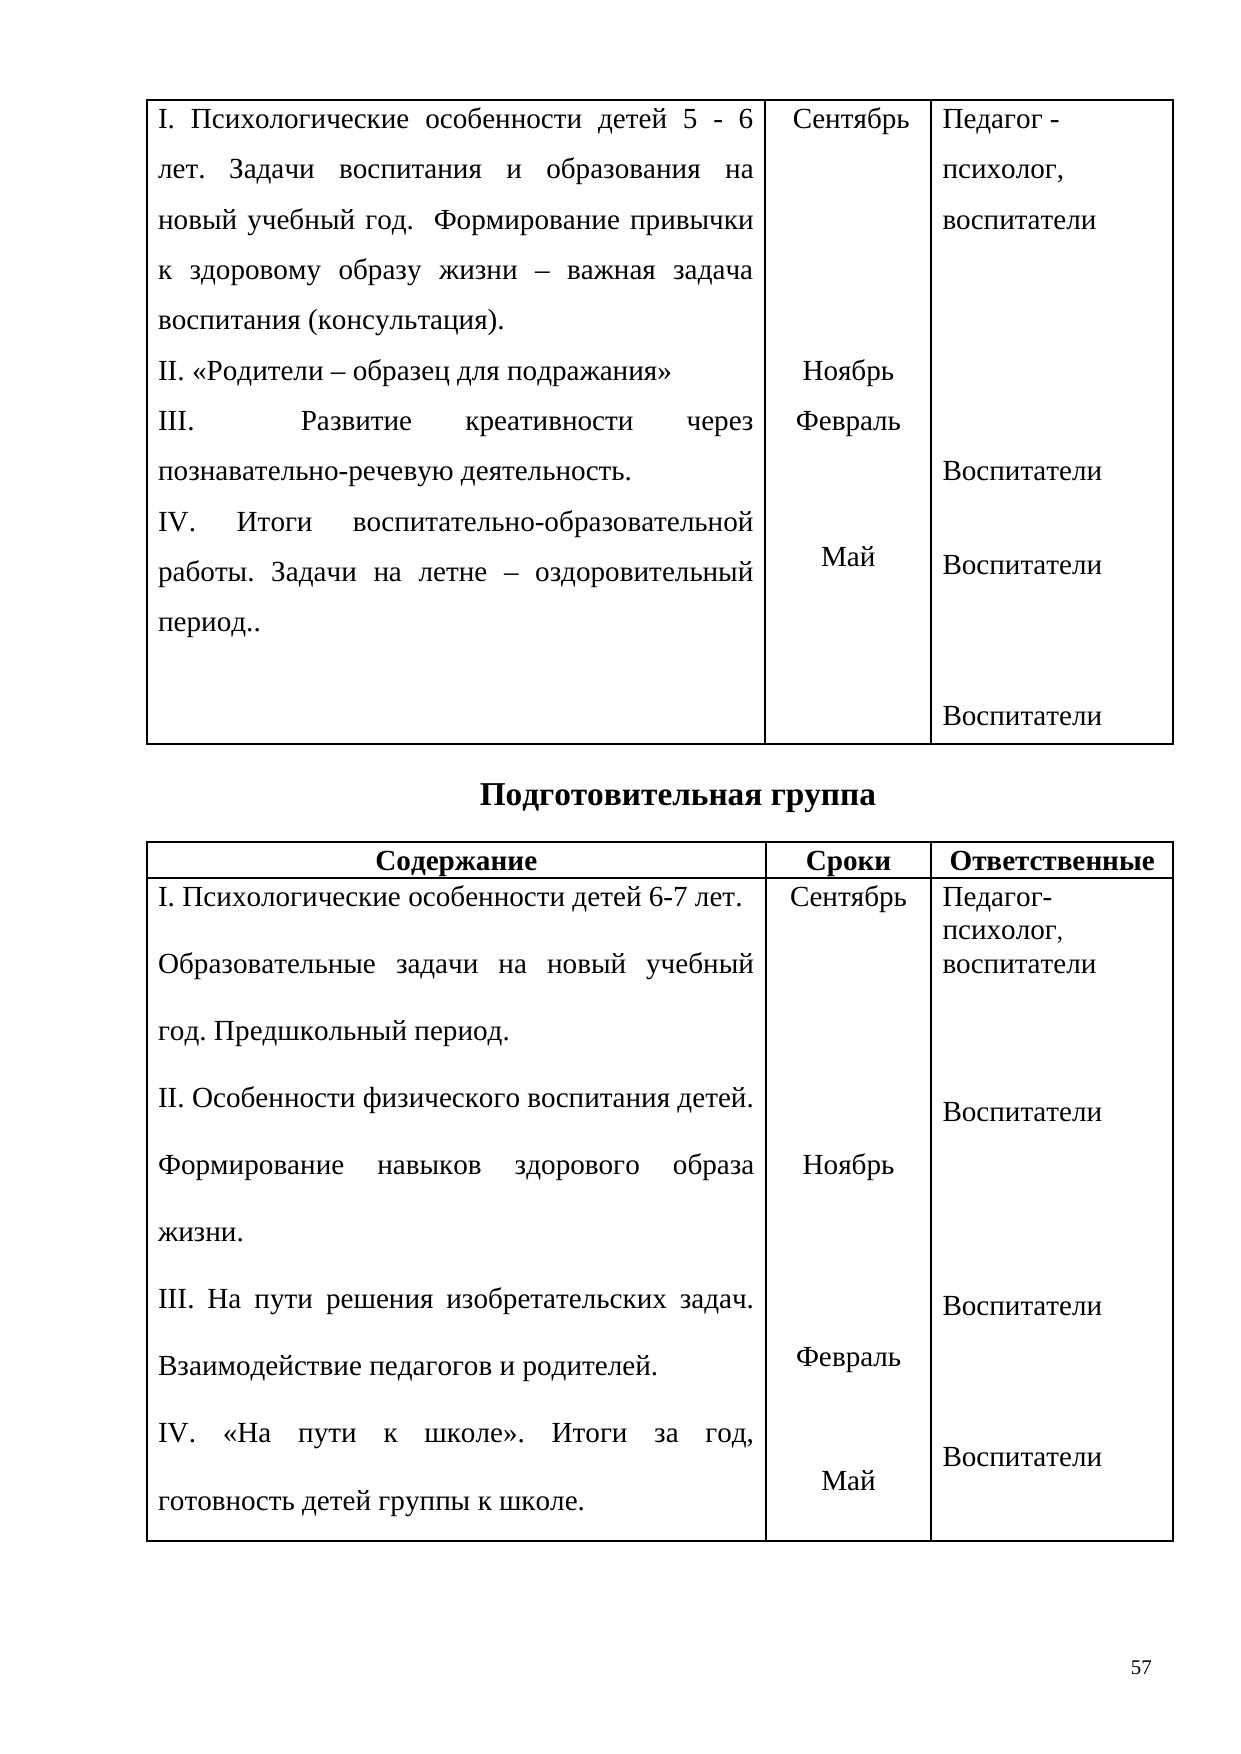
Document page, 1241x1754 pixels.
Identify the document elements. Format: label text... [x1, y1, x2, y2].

table_header Ответственные [932, 843, 1172, 877]
table_cell I. Психологические особенности детей 5 - 6 лет. Задачи воспитания и образования на новый учебный год. Формирование привычки к здоровому образу жизни – важная задача воспитания (консультация). II. «Родители – образец для подражания» III. Развитие креативности через познавательно-речевую деятельность. IV. Итоги воспитательно-образовательной работы. Задачи на летне – оздоровительный период.. [148, 101, 764, 743]
table_cell I. Психологические особенности детей 6-7 лет. Образовательные задачи на новый учебный год. Предшкольный период. II. Особенности физического воспитания детей. Формирование навыков здорового образа жизни. III. На пути решения изобретательских задач. Взаимодействие педагогов и родителей. IV. «На пути к школе». Итоги за год, готовность детей группы к школе. [148, 879, 765, 1540]
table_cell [932, 101, 1172, 743]
text Подготовительная группа [148, 774, 1152, 812]
table_header Содержание [148, 843, 765, 877]
table_header Сроки [767, 843, 930, 877]
table_cell Педагог-психолог, воспитатели Воспитатели Воспитатели Воспитатели [932, 879, 1172, 1540]
table_cell Сентябрь Ноябрь Февраль Май [766, 101, 930, 743]
table_cell Сентябрь Ноябрь Февраль Май [767, 879, 930, 1540]
